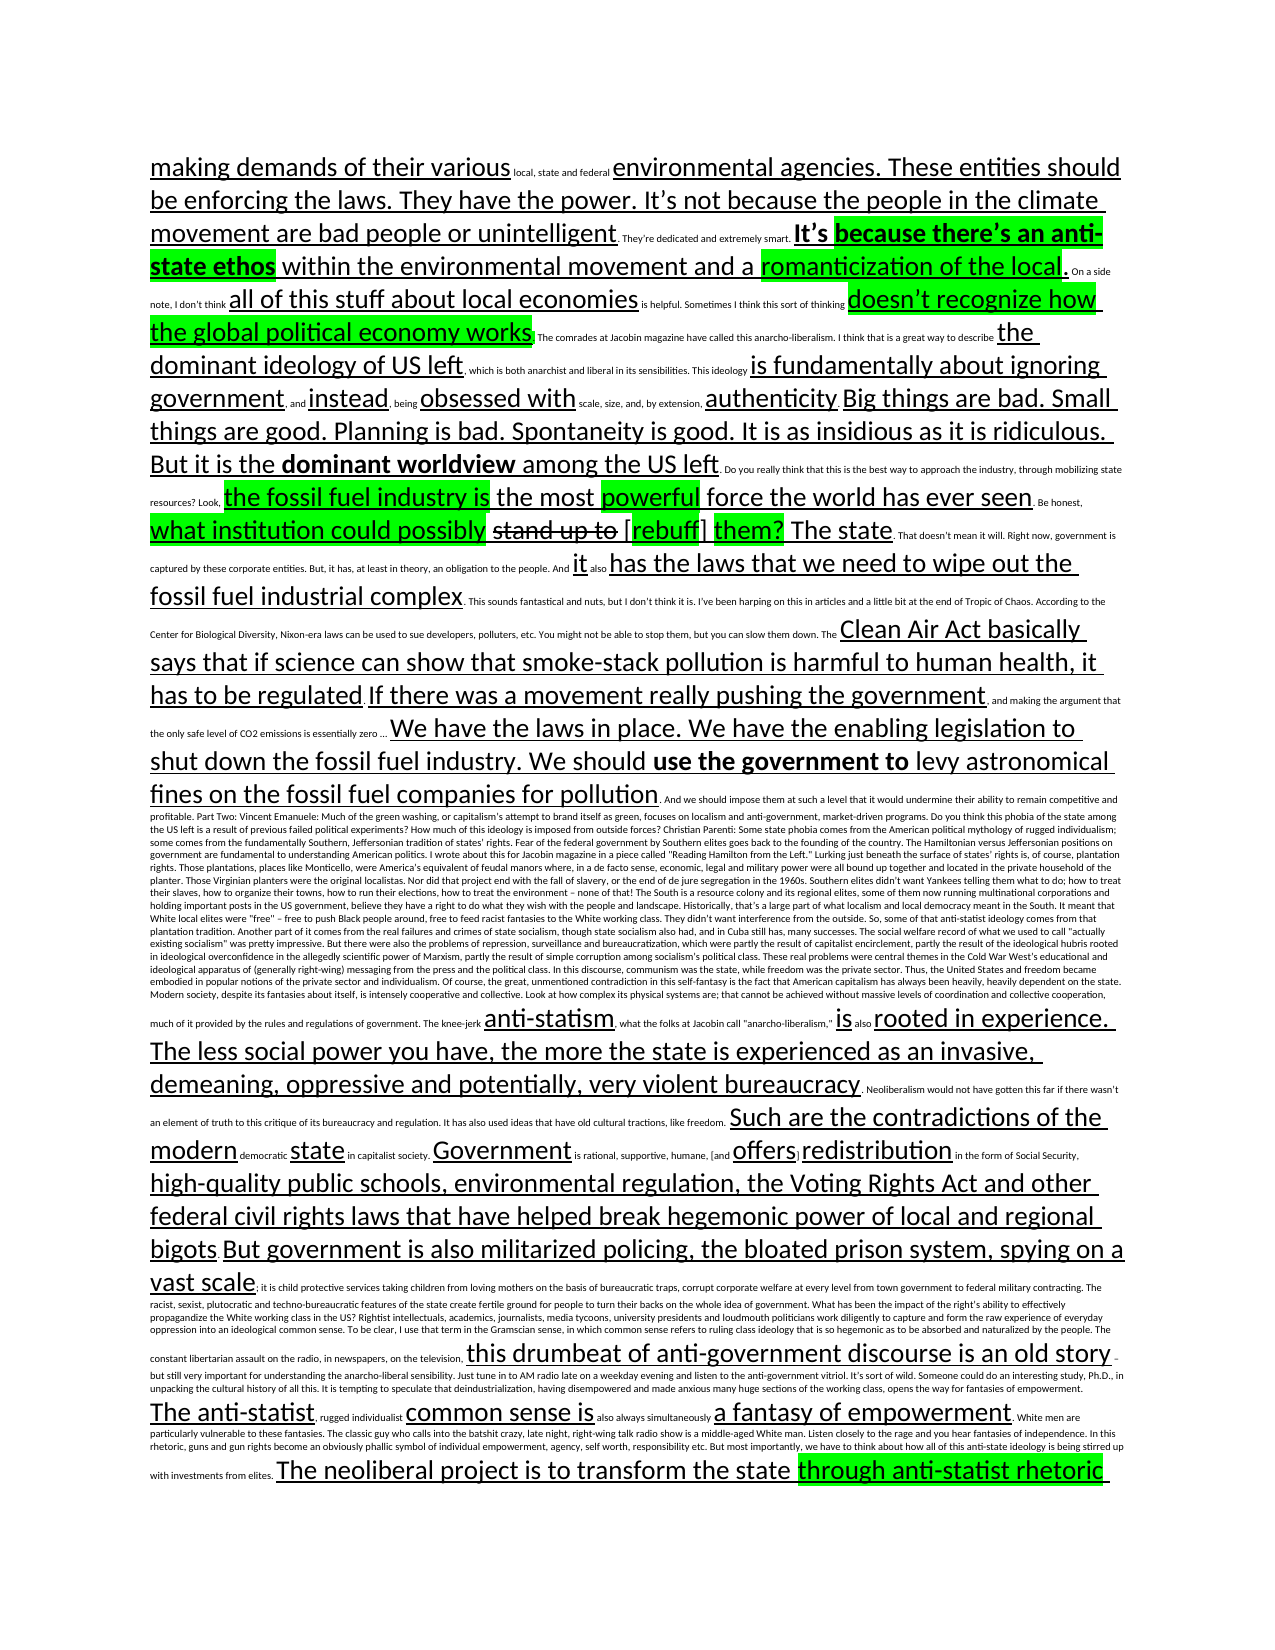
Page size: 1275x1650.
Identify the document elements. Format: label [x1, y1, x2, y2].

text [150, 150, 1125, 1486]
